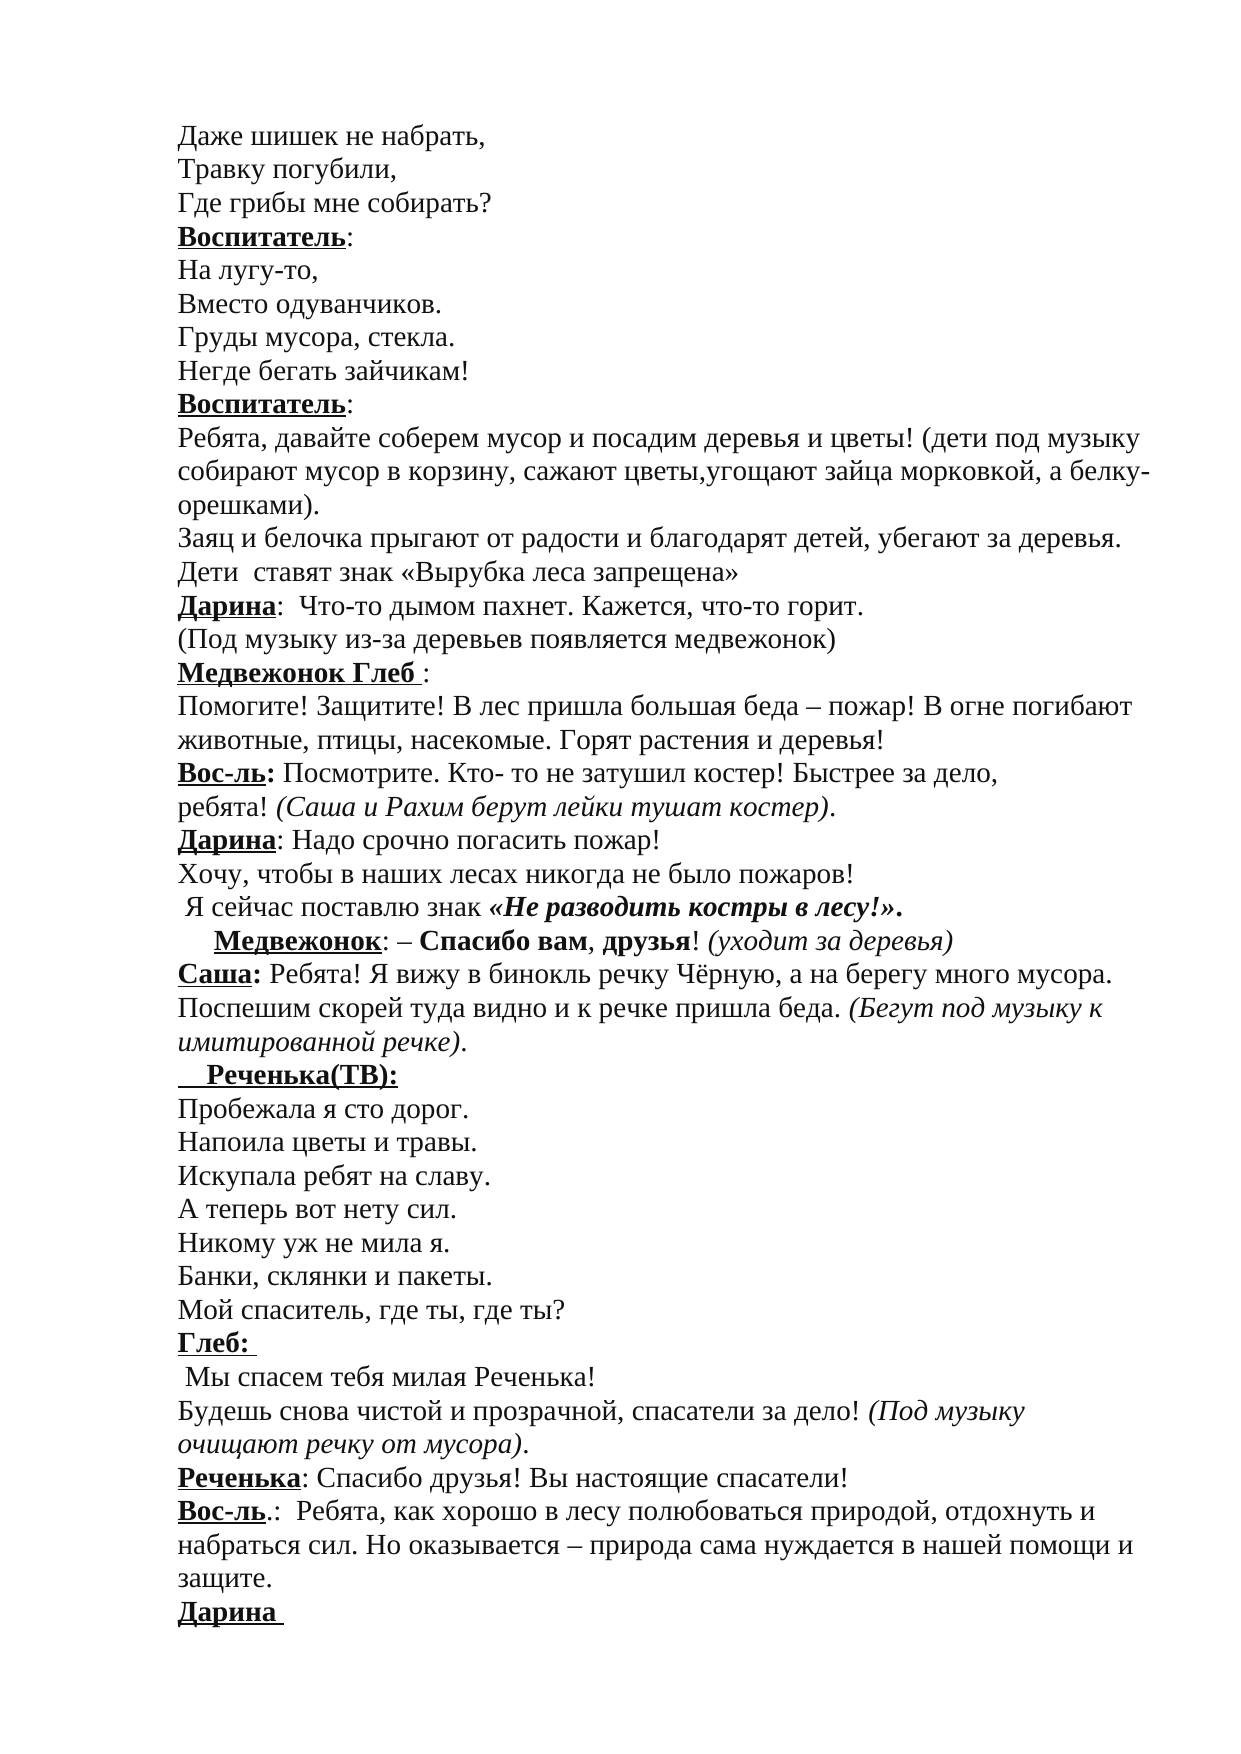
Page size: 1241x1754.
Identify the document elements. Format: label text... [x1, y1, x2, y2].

text Травку погубили, [177, 152, 1152, 185]
text Помогите! Защитите! В лес пришла большая беда – пожар! В огне погибают животные, птицы, насекомые. Горят растения и деревья! [177, 688, 1152, 755]
text Искупала ребят на славу. [177, 1158, 1152, 1191]
text А теперь вот нету сил. [177, 1191, 1152, 1225]
text Даже шишек не набрать, [177, 118, 1152, 152]
text Дети ставят знак «Вырубка леса запрещена» [177, 554, 1152, 588]
text Я сейчас поставлю знак «Не разводить костры в лесу!». [177, 889, 1152, 923]
text Где грибы мне собирать? [177, 185, 1152, 219]
text Мы спасем тебя милая Реченька! [177, 1359, 1152, 1393]
text Медвежонок Глеб : [177, 655, 1152, 688]
text Пробежала я сто дорог. [177, 1091, 1152, 1124]
text Медвежонок: – Спасибо вам, друзья! (уходит за деревья) [177, 923, 1152, 957]
text Саша: Ребята! Я вижу в бинокль речку Чёрную, а на берегу много мусора. Поспешим скорей туда видно и к речке пришла беда. (Бегут под музыку к имитированной речке). [177, 957, 1152, 1057]
text На лугу-то, [177, 252, 1152, 286]
text Воспитатель: [177, 219, 1152, 252]
text Вос-ль: Посмотрите. Кто- то не затушил костер! Быстрее за дело, ребята! (Саша и Рахим берут лейки тушат костер). [177, 755, 1152, 822]
text Ребята, давайте соберем мусор и посадим деревья и цветы! (дети под музыку собирают мусор в корзину, сажают цветы,угощают зайца морковкой, а белку- орешками). [177, 420, 1152, 521]
text Вос-ль.: Ребята, как хорошо в лесу полюбоваться природой, отдохнуть и набраться сил. Но оказывается – природа сама нуждается в нашей помощи и защите. [177, 1493, 1152, 1594]
text Никому уж не мила я. [177, 1225, 1152, 1258]
text Мой спаситель, где ты, где ты? [177, 1292, 1152, 1326]
text Хочу, чтобы в наших лесах никогда не было пожаров! [177, 856, 1152, 889]
text Будешь снова чистой и прозрачной, спасатели за дело! (Под музыку очищают речку от мусора). [177, 1393, 1152, 1460]
text Напоила цветы и травы. [177, 1124, 1152, 1158]
text Банки, склянки и пакеты. [177, 1258, 1152, 1292]
text Реченька(ТВ): [177, 1057, 1152, 1091]
text Дарина: Что-то дымом пахнет. Кажется, что-то горит. [177, 588, 1152, 621]
text Заяц и белочка прыгают от радости и благодарят детей, убегают за деревья. [177, 521, 1152, 554]
text (Под музыку из-за деревьев появляется медвежонок) [177, 621, 1152, 655]
text Дарина: Надо срочно погасить пожар! [177, 822, 1152, 856]
text Дарина [177, 1594, 1152, 1627]
text Глеб: [177, 1326, 1152, 1359]
text Воспитатель: [177, 386, 1152, 420]
text Реченька: Спасибо друзья! Вы настоящие спасатели! [177, 1460, 1152, 1493]
text Груды мусора, стекла. [177, 319, 1152, 353]
text Вместо одуванчиков. [177, 286, 1152, 319]
text Негде бегать зайчикам! [177, 353, 1152, 386]
